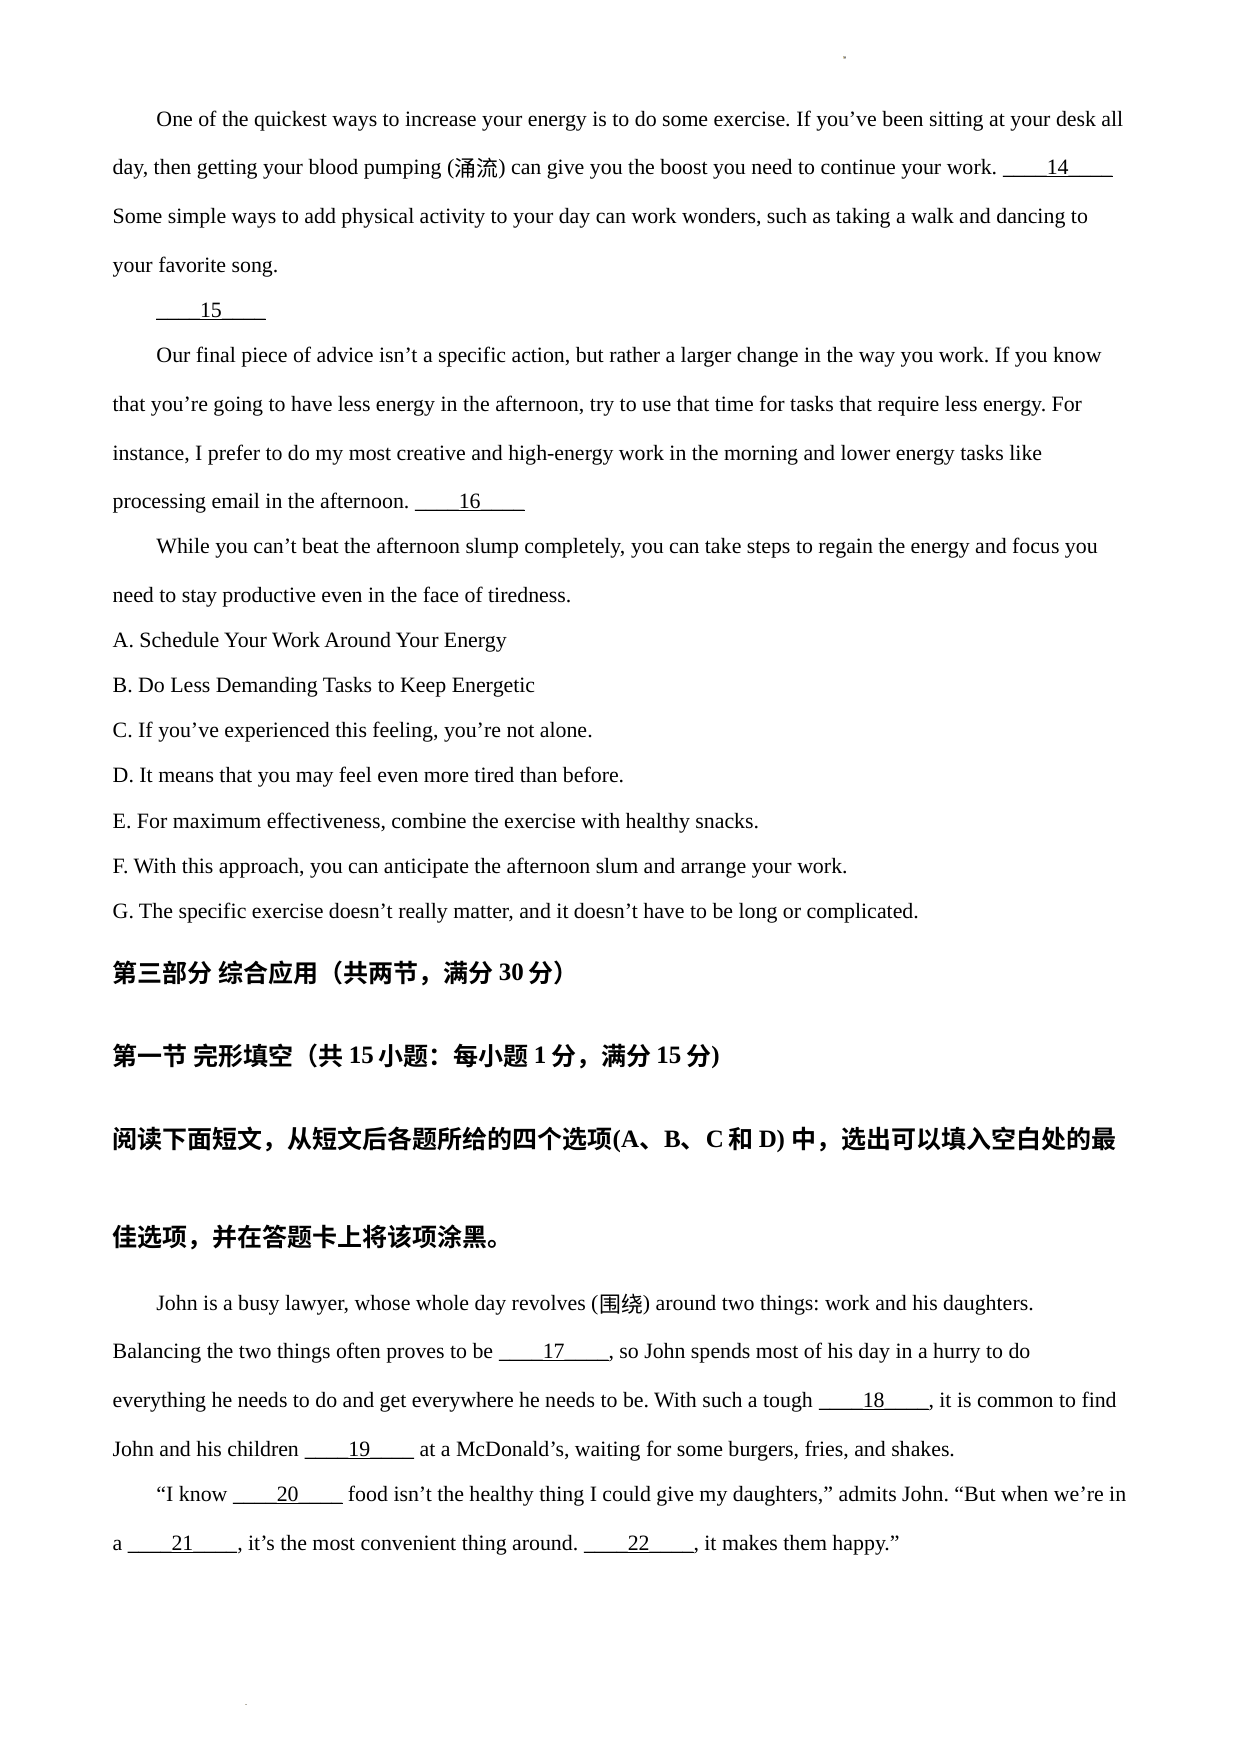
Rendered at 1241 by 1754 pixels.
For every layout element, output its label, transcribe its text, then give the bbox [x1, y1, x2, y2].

text 第三部分 综合应用（共两节，满分30分） [112, 939, 1128, 1004]
text John is a busy lawyer, whose whole day revolves (围绕) around two things: work and his daughters. Balancing the two things often proves to be ____17____, so John spends most of his day in a hurry to do everything he needs to do and get everywhere he needs to be. With such a tough ____18____, it is common to find John and his children ____19____ at a McDonald’s, waiting for some burgers, fries, and shakes. [112, 1286, 1128, 1465]
text E. For maximum effectiveness, combine the exercise with healthy snacks. [112, 804, 1128, 836]
text One of the quickest ways to increase your energy is to do some exercise. If you’ve been sitting at your desk all day, then getting your blood pumping (涌流) can give you the boost you need to continue your work. ____14____ Some simple ways to add physical activity to your day can work wonders, such as taking a walk and dancing to your favorite song. [112, 102, 1128, 281]
text C. If you’ve experienced this feeling, you’re not alone. [112, 714, 1128, 746]
text 阅读下面短文，从短文后各题所给的四个选项(A、B、C和D) 中，选出可以填入空白处的最佳选项，并在答题卡上将该项涂黑。 [112, 1106, 1128, 1268]
text While you can’t beat the afternoon slump completely, you can take steps to regain the energy and focus you need to stay productive even in the face of tiredness. [112, 530, 1128, 611]
text Our final piece of advice isn’t a specific action, but rather a larger change in the way you work. If you know that you’re going to have less energy in the afternoon, try to use that time for tasks that require less energy. For instance, I prefer to do my most creative and high-energy work in the morning and lower energy tasks like processing email in the afternoon. ____16____ [112, 338, 1128, 517]
text G. The specific exercise doesn’t really matter, and it doesn’t have to be long or complicated. [112, 894, 1128, 927]
text B. Do Less Demanding Tasks to Keep Energetic [112, 669, 1128, 701]
text F. With this approach, you can anticipate the afternoon slum and arrange your work. [112, 849, 1128, 882]
text “I know ____20____ food isn’t the healthy thing I could give my daughters,” admits John. “But when we’re in a ____21____, it’s the most convenient thing around. ____22____, it makes them happy.” [112, 1477, 1128, 1559]
text D. It means that you may feel even more tired than before. [112, 759, 1128, 791]
text A. Schedule Your Work Around Your Energy [112, 623, 1128, 656]
text ____15____ [112, 293, 1128, 326]
text 第一节 完形填空（共15小题：每小题1分，满分15分) [112, 1022, 1128, 1087]
